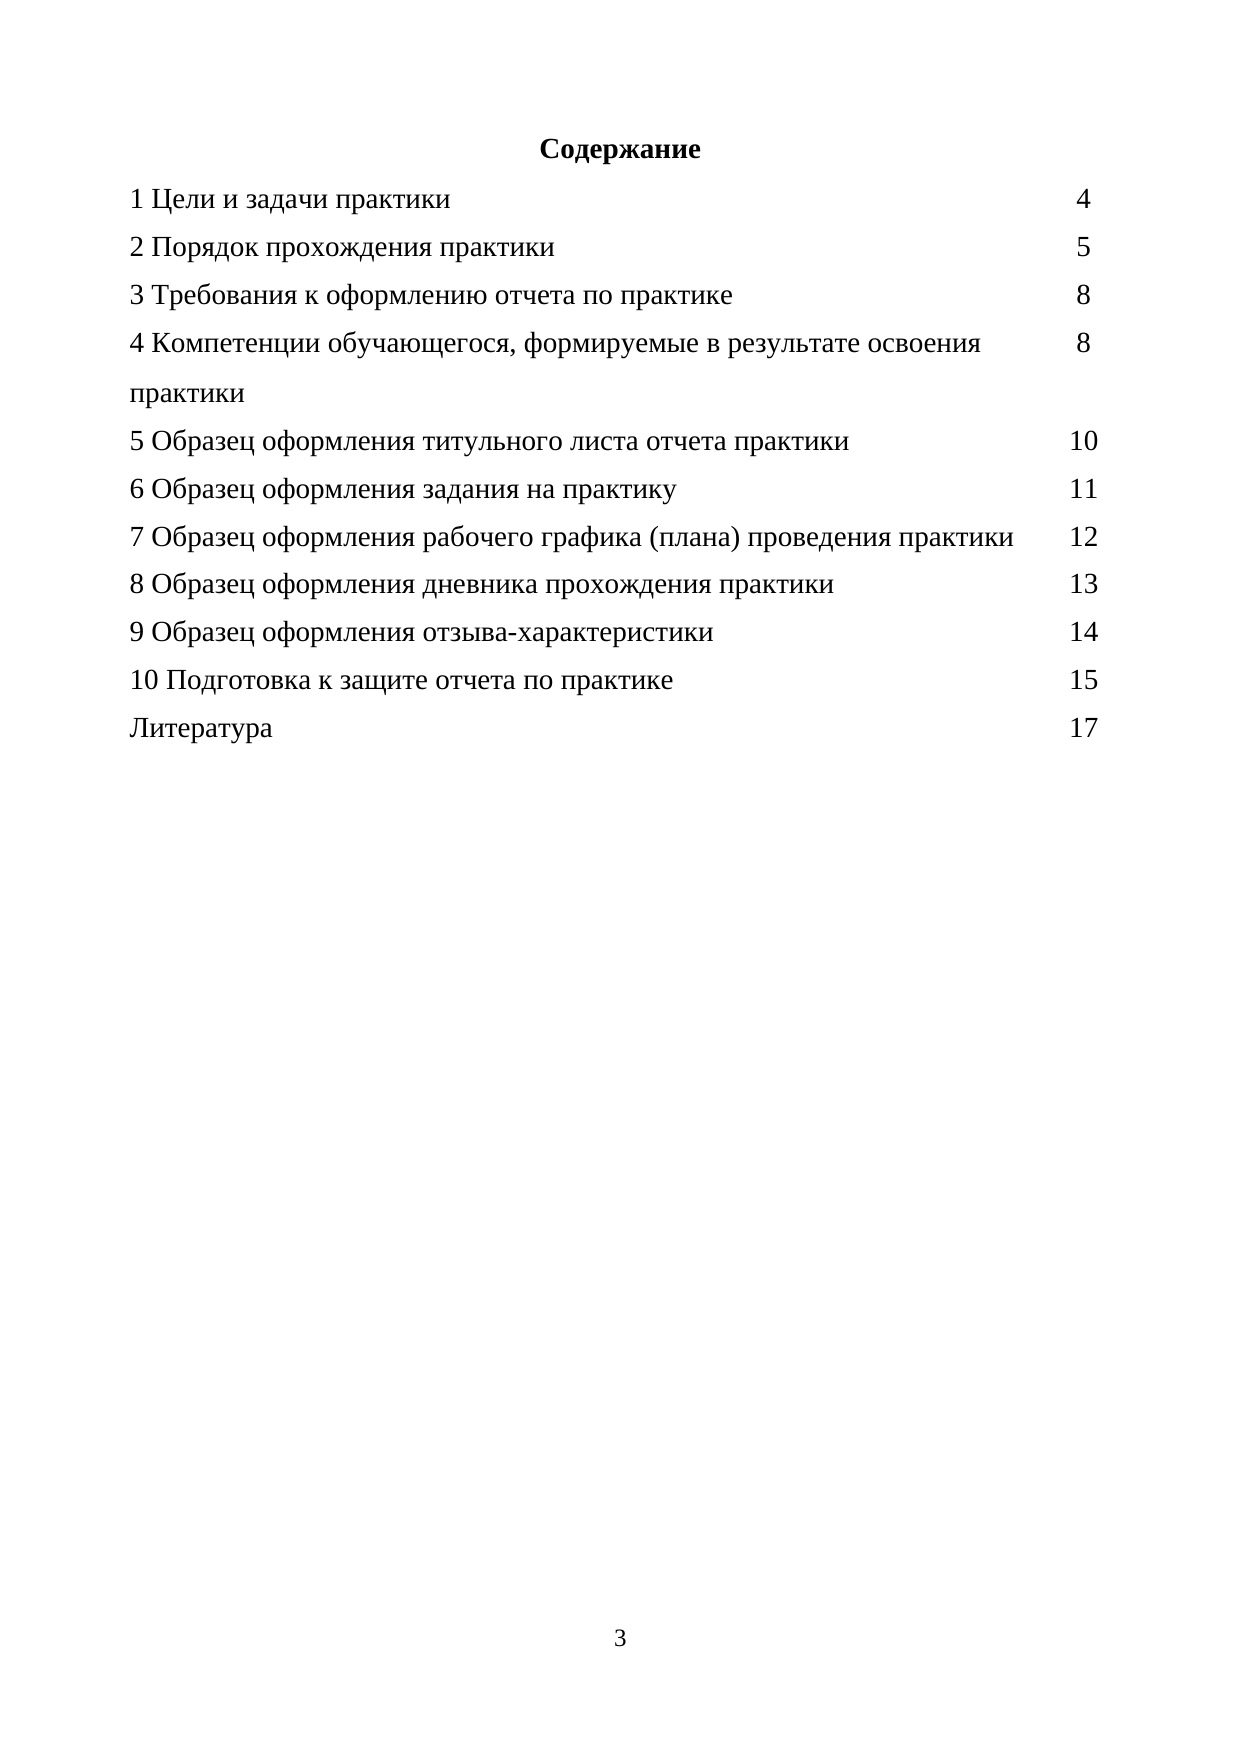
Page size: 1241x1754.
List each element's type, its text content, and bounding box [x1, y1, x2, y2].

table_cell Литература [118, 710, 1048, 758]
table_cell 11 [1048, 471, 1119, 519]
table_cell 8 [1048, 277, 1119, 325]
table_cell 15 [1048, 662, 1119, 710]
table_cell 10 [1048, 423, 1119, 471]
table_header 1 Цели и задачи практики [118, 182, 1048, 229]
table_cell 14 [1048, 615, 1119, 662]
table_header 4 [1048, 182, 1119, 229]
table_cell 17 [1048, 710, 1119, 758]
table_cell 4 Компетенции обучающегося, формируемые в результате освоения практики [118, 325, 1048, 423]
table_cell 8 Образец оформления дневника прохождения практики [118, 567, 1048, 614]
table_cell 8 [1048, 325, 1119, 423]
table_cell 5 [1048, 230, 1119, 277]
table_cell 5 Образец оформления титульного листа отчета практики [118, 423, 1048, 471]
table_cell 12 [1048, 519, 1119, 567]
table_cell 10 Подготовка к защите отчета по практике [118, 662, 1048, 710]
text Содержание [118, 131, 1122, 165]
table_cell 6 Образец оформления задания на практику [118, 471, 1048, 519]
table_cell 9 Образец оформления отзыва-характеристики [118, 615, 1048, 662]
table_cell 2 Порядок прохождения практики [118, 230, 1048, 277]
table_cell 3 Требования к оформлению отчета по практике [118, 277, 1048, 325]
table_cell 13 [1048, 567, 1119, 614]
table_cell 7 Образец оформления рабочего графика (плана) проведения практики [118, 519, 1048, 567]
